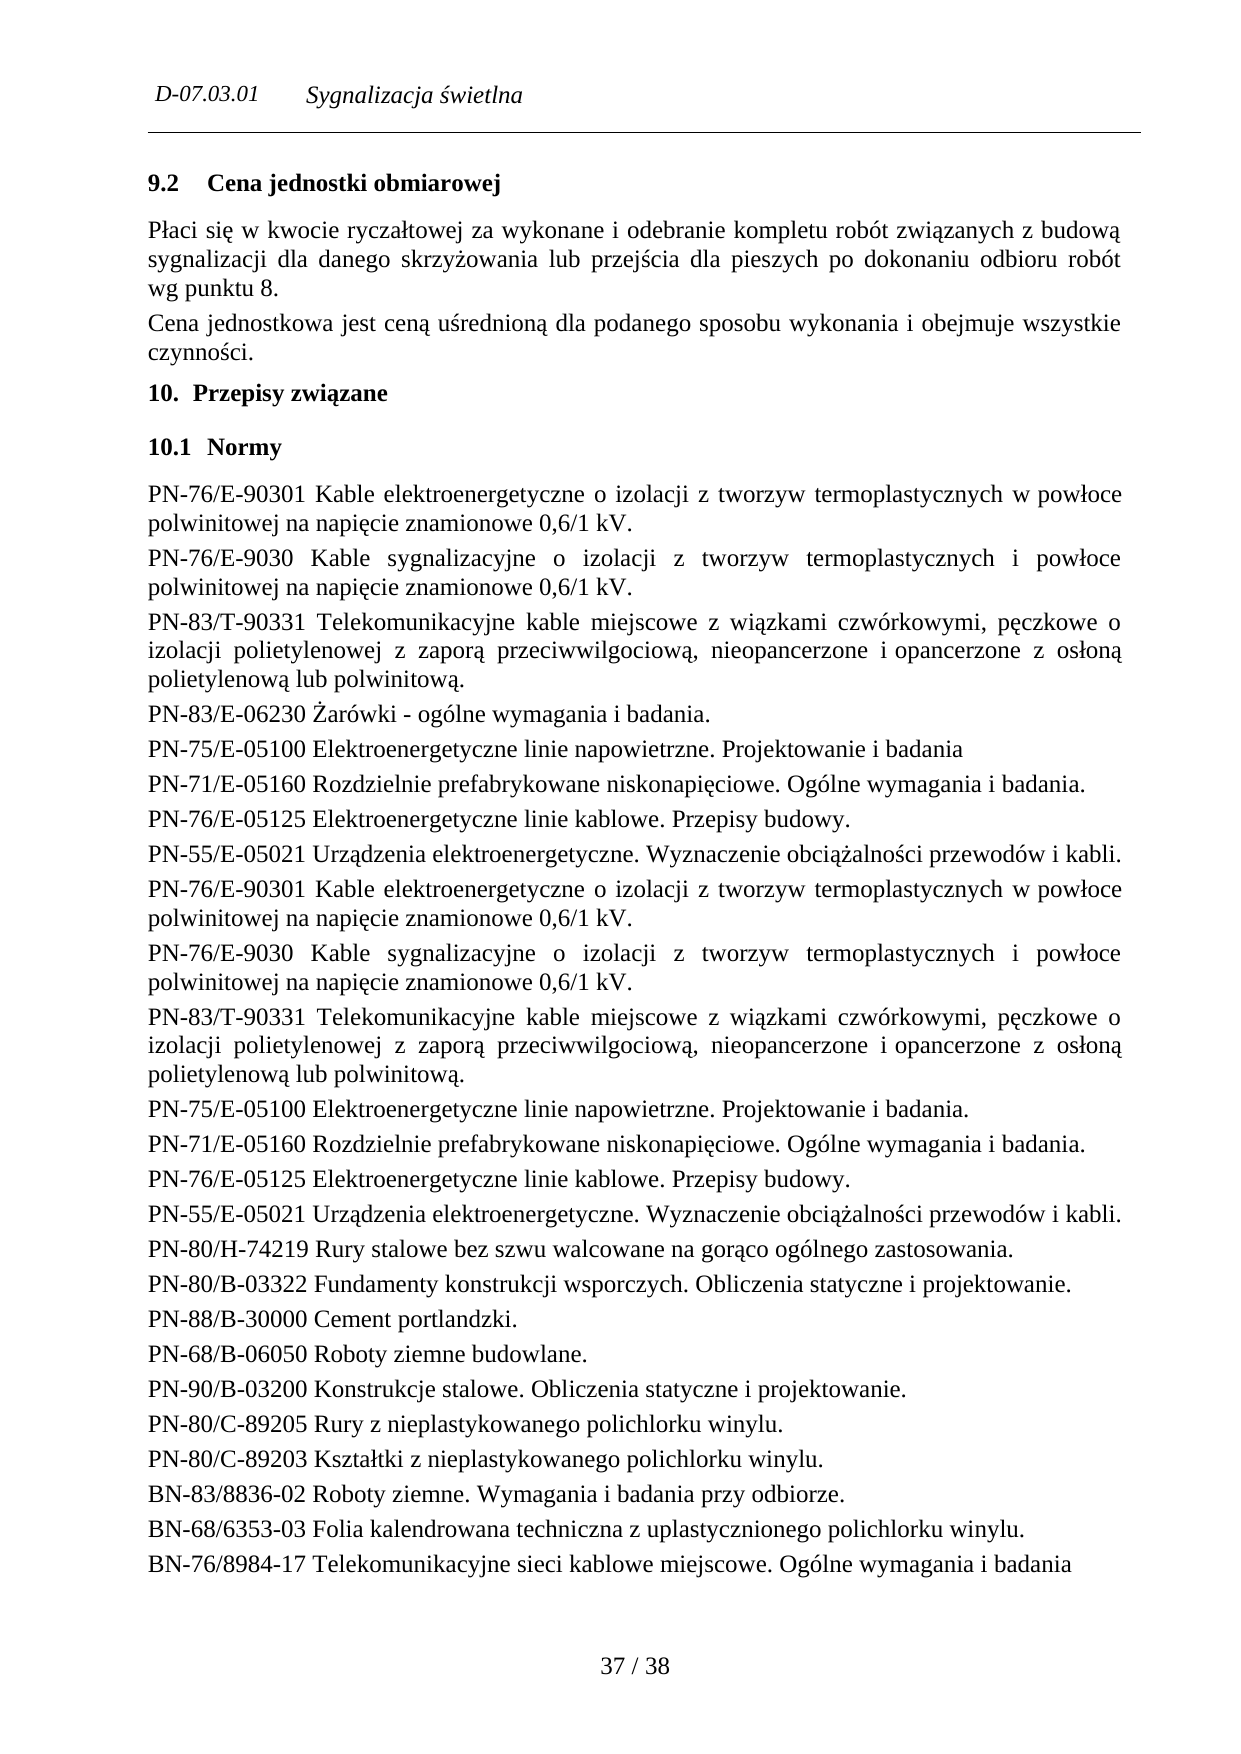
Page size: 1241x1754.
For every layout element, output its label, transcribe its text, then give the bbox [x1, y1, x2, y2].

text PN-55/E-05021 Urządzenia elektroenergetyczne. Wyznaczenie obciążalności przewodów i kabli. [148, 1199, 1122, 1228]
text PN-76/E-05125 Elektroenergetyczne linie kablowe. Przepisy budowy. [148, 1164, 1122, 1193]
text BN-76/8984-17 Telekomunikacyjne sieci kablowe miejscowe. Ogólne wymagania i badania [148, 1549, 1122, 1578]
text PN-80/B-03322 Fundamenty konstrukcji wsporczych. Obliczenia statyczne i projektowanie. [148, 1269, 1122, 1298]
subtitle Normy [148, 432, 1122, 461]
text PN-76/E-05125 Elektroenergetyczne linie kablowe. Przepisy budowy. [148, 804, 1122, 833]
text PN-75/E-05100 Elektroenergetyczne linie napowietrzne. Projektowanie i badania. [148, 1094, 1122, 1123]
text Cena jednostkowa jest ceną uśrednioną dla podanego sposobu wykonania i obejmuje wszystkie czynności. [148, 308, 1122, 366]
text PN-75/E-05100 Elektroenergetyczne linie napowietrzne. Projektowanie i badania [148, 734, 1122, 763]
text PN-88/B-30000 Cement portlandzki. [148, 1304, 1122, 1333]
text PN-80/C-89203 Kształtki z nieplastykowanego polichlorku winylu. [148, 1444, 1122, 1473]
text PN-71/E-05160 Rozdzielnie prefabrykowane niskonapięciowe. Ogólne wymagania i badania. [148, 769, 1122, 798]
text Płaci się w kwocie ryczałtowej za wykonane i odebranie kompletu robót związanych z budową sygnalizacji dla danego skrzyżowania lub przejścia dla pieszych po dokonaniu odbioru robót wg punktu 8. [148, 216, 1122, 302]
text PN-90/B-03200 Konstrukcje stalowe. Obliczenia statyczne i projektowanie. [148, 1374, 1122, 1403]
text PN-80/C-89205 Rury z nieplastykowanego polichlorku winylu. [148, 1409, 1122, 1438]
text PN-68/B-06050 Roboty ziemne budowlane. [148, 1339, 1122, 1368]
text PN-83/T-90331 Telekomunikacyjne kable miejscowe z wiązkami czwórkowymi, pęczkowe o izolacji polietylenowej z zaporą przeciwwilgociową, nieopancerzone i opancerzone z osłoną polietylenową lub polwinitową. [148, 1002, 1122, 1088]
text PN-76/E-9030 Kable sygnalizacyjne o izolacji z tworzyw termoplastycznych i powłoce polwinitowej na napięcie znamionowe 0,6/1 kV. [148, 938, 1122, 996]
text PN-76/E-9030 Kable sygnalizacyjne o izolacji z tworzyw termoplastycznych i powłoce polwinitowej na napięcie znamionowe 0,6/1 kV. [148, 543, 1122, 601]
text PN-76/E-90301 Kable elektroenergetyczne o izolacji z tworzyw termoplastycznych w powłoce polwinitowej na napięcie znamionowe 0,6/1 kV. [148, 874, 1122, 932]
text PN-76/E-90301 Kable elektroenergetyczne o izolacji z tworzyw termoplastycznych w powłoce polwinitowej na napięcie znamionowe 0,6/1 kV. [148, 479, 1122, 537]
text PN-83/E-06230 Żarówki - ogólne wymagania i badania. [148, 699, 1122, 728]
text PN-71/E-05160 Rozdzielnie prefabrykowane niskonapięciowe. Ogólne wymagania i badania. [148, 1129, 1122, 1158]
text BN-83/8836-02 Roboty ziemne. Wymagania i badania przy odbiorze. [148, 1479, 1122, 1508]
text PN-83/T-90331 Telekomunikacyjne kable miejscowe z wiązkami czwórkowymi, pęczkowe o izolacji polietylenowej z zaporą przeciwwilgociową, nieopancerzone i opancerzone z osłoną polietylenową lub polwinitową. [148, 607, 1122, 693]
subtitle Przepisy związane [148, 378, 1122, 407]
text PN-80/H-74219 Rury stalowe bez szwu walcowane na gorąco ogólnego zastosowania. [148, 1234, 1122, 1263]
text PN-55/E-05021 Urządzenia elektroenergetyczne. Wyznaczenie obciążalności przewodów i kabli. [148, 839, 1122, 868]
text BN-68/6353-03 Folia kalendrowana techniczna z uplastycznionego polichlorku winylu. [148, 1514, 1122, 1543]
subtitle Cena jednostki obmiarowej [148, 168, 1122, 197]
